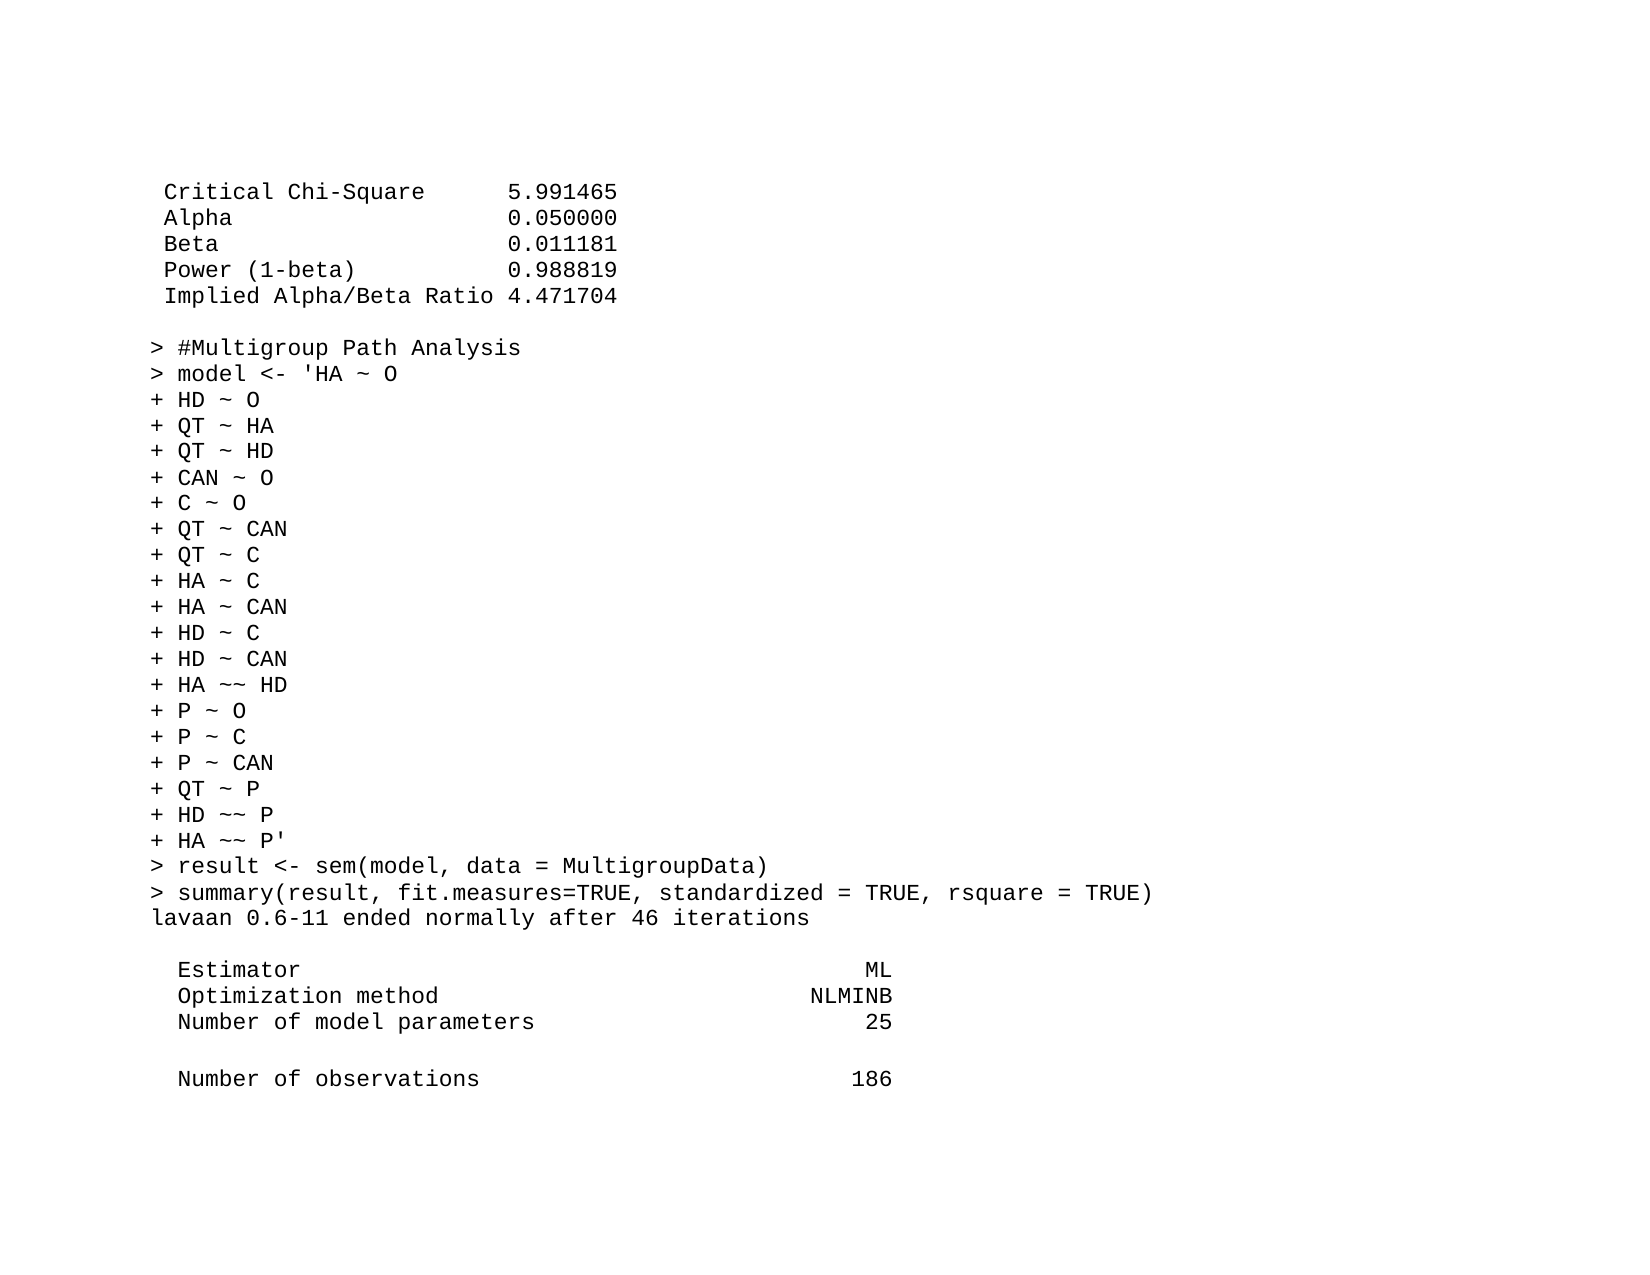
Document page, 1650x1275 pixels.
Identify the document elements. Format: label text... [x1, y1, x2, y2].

text + CAN ~ O [150, 466, 1500, 492]
text + QT ~ CAN [150, 518, 1500, 544]
text + HD ~~ P [150, 803, 1500, 829]
text Number of observations 186 [150, 1067, 1500, 1093]
text + QT ~ P [150, 777, 1500, 803]
text Number of model parameters 25 [150, 1011, 1500, 1036]
text + P ~ C [150, 725, 1500, 751]
text lavaan 0.6-11 ended normally after 46 iterations [150, 907, 1500, 933]
text + HD ~ C [150, 621, 1500, 647]
text > summary(result, fit.measures=TRUE, standardized = TRUE, rsquare = TRUE) [150, 881, 1500, 907]
text > #Multigroup Path Analysis [150, 336, 1500, 362]
text Alpha 0.050000 [150, 206, 1500, 232]
text > model <- 'HA ~ O [150, 362, 1500, 388]
text Beta 0.011181 [150, 232, 1500, 258]
text + P ~ CAN [150, 751, 1500, 777]
text Optimization method NLMINB [150, 984, 1500, 1011]
text + HA ~~ P' [150, 829, 1500, 855]
text + QT ~ HD [150, 440, 1500, 466]
text Implied Alpha/Beta Ratio 4.471704 [150, 284, 1500, 310]
text Power (1-beta) 0.988819 [150, 258, 1500, 284]
text Estimator ML [150, 959, 1500, 984]
text > result <- sem(model, data = MultigroupData) [150, 855, 1500, 881]
text + QT ~ C [150, 544, 1500, 569]
text + P ~ O [150, 699, 1500, 725]
text + HD ~ O [150, 388, 1500, 414]
text + QT ~ HA [150, 414, 1500, 440]
text Critical Chi-Square 5.991465 [150, 181, 1500, 206]
text + HA ~~ HD [150, 673, 1500, 699]
text + C ~ O [150, 492, 1500, 518]
text + HA ~ CAN [150, 596, 1500, 621]
text + HD ~ CAN [150, 647, 1500, 673]
text + HA ~ C [150, 569, 1500, 596]
